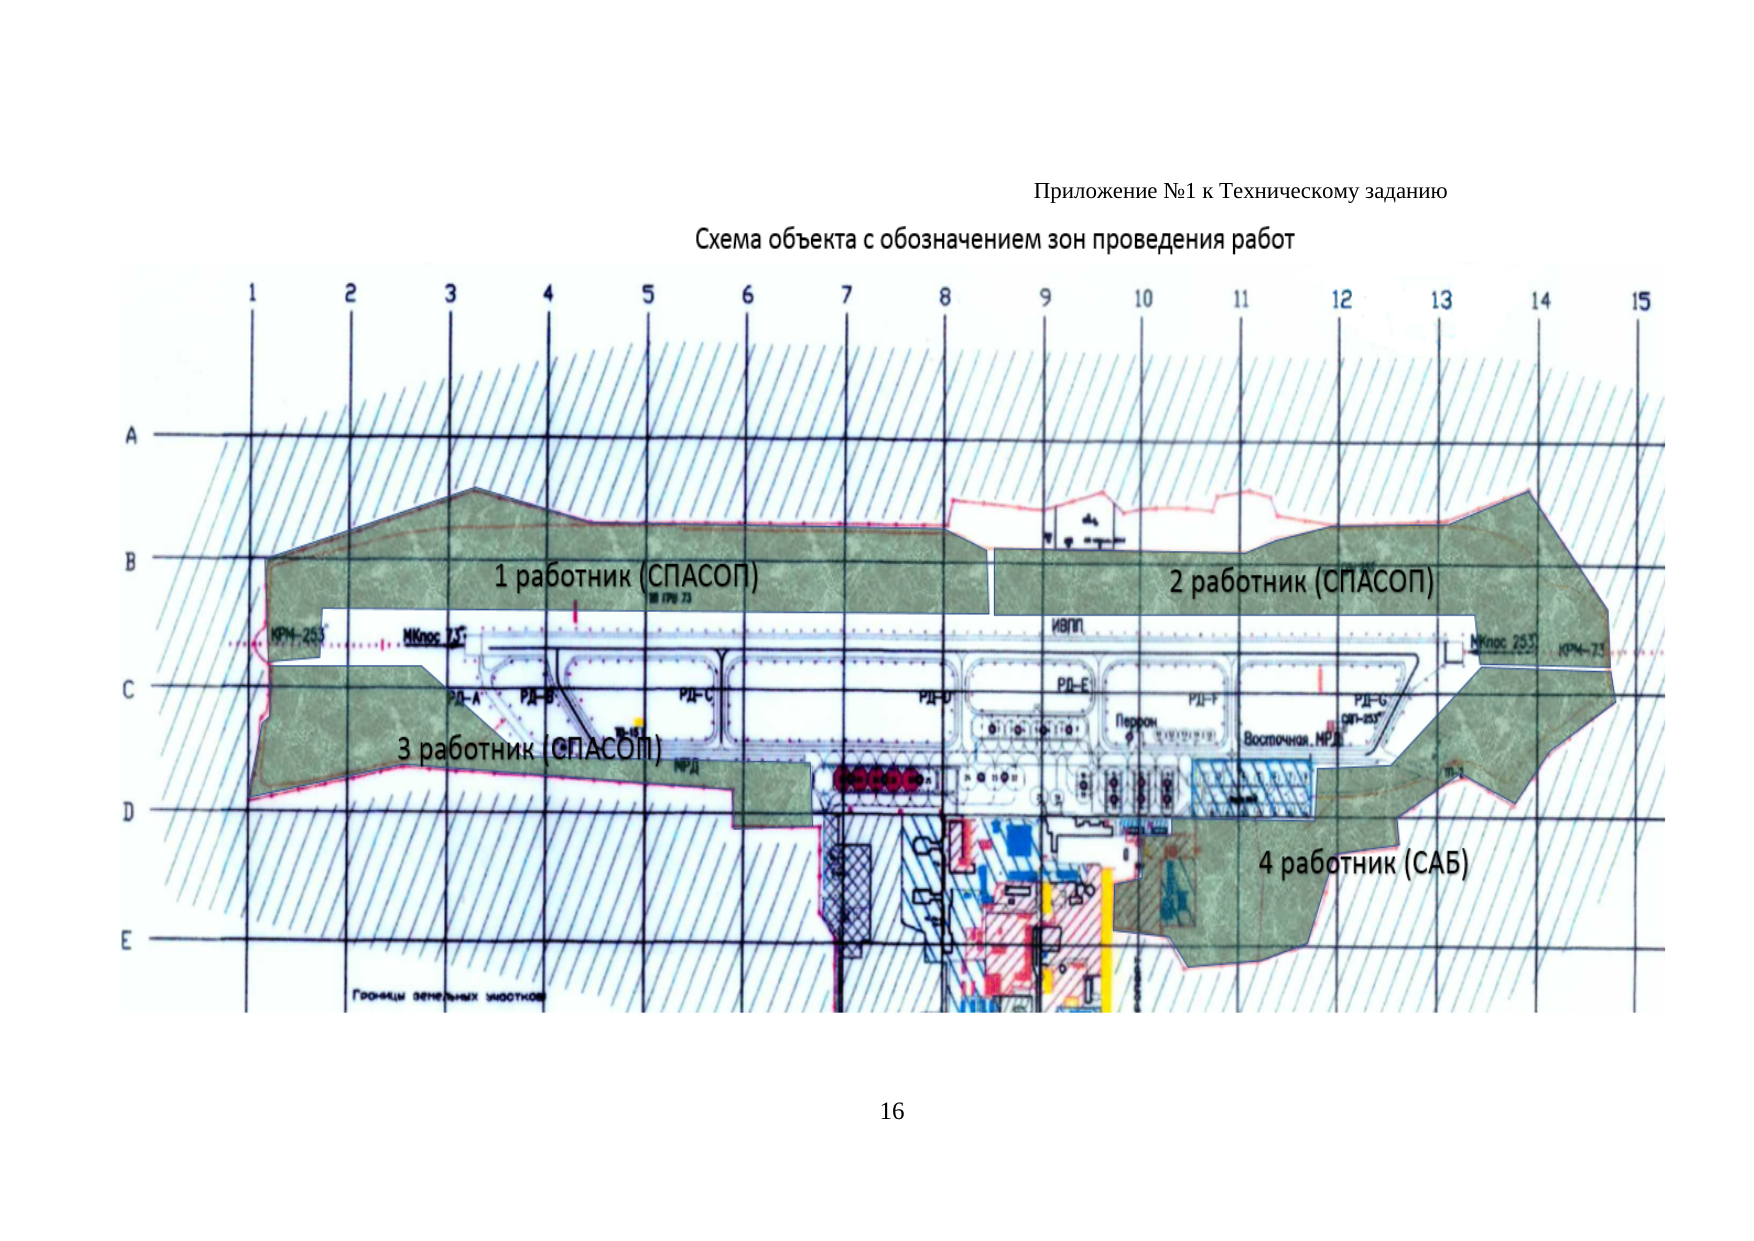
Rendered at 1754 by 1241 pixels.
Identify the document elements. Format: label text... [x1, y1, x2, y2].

picture [118, 203, 1666, 1027]
text Приложение №1 к Техническому заданию [118, 177, 1754, 203]
